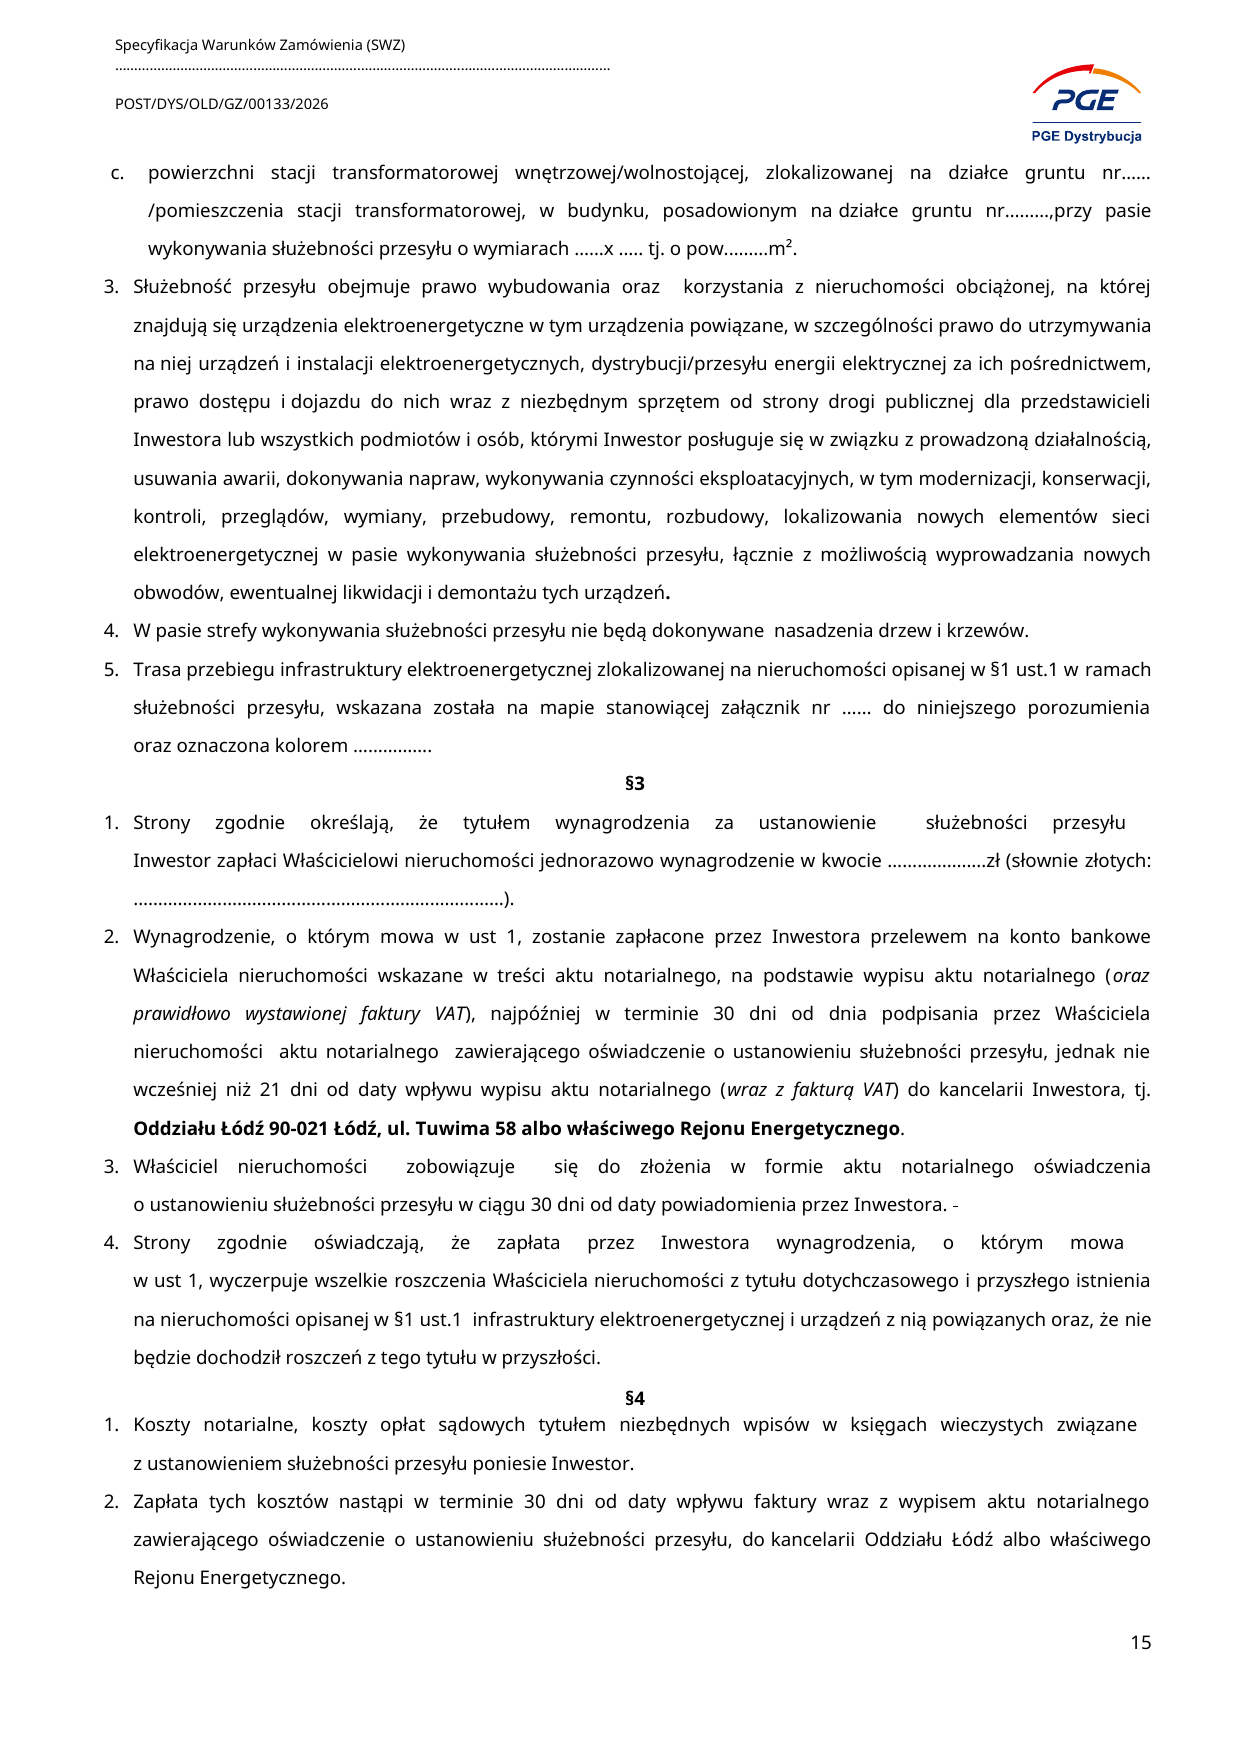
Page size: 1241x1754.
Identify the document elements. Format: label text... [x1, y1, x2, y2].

list W pasie strefy wykonywania służebności przesyłu nie będą dokonywane nasadzenia drzew i krzewów. [103, 618, 1152, 643]
list Trasa przebiegu infrastruktury elektroenergetycznej zlokalizowanej na nieruchomości opisanej w §1 ust.1 w ramach służebności przesyłu, wskazana została na mapie stanowiącej załącznik nr …… do niniejszego porozumienia oraz oznaczona kolorem ……………. [103, 656, 1152, 758]
list Zapłata tych kosztów nastąpi w terminie 30 dni od daty wpływu faktury wraz z wypisem aktu notarialnego zawierającego oświadczenie o ustanowieniu służebności przesyłu, do kancelarii Oddziału Łódź albo właściwego Rejonu Energetycznego. [103, 1488, 1152, 1590]
list Służebność przesyłu obejmuje prawo wybudowania oraz korzystania z nieruchomości obciążonej, na której znajdują się urządzenia elektroenergetyczne w tym urządzenia powiązane, w szczególności prawo do utrzymywania na niej urządzeń i instalacji elektroenergetycznych, dystrybucji/przesyłu energii elektrycznej za ich pośrednictwem, prawo dostępu i dojazdu do nich wraz z niezbędnym sprzętem od strony drogi publicznej dla przedstawicieli Inwestora lub wszystkich podmiotów i osób, którymi Inwestor posługuje się w związku z prowadzoną działalnością, usuwania awarii, dokonywania napraw, wykonywania czynności eksploatacyjnych, w tym modernizacji, konserwacji, kontroli, przeglądów, wymiany, przebudowy, remontu, rozbudowy, lokalizowania nowych elementów sieci elektroenergetycznej w pasie wykonywania służebności przesyłu, łącznie z możliwością wyprowadzania nowych obwodów, ewentualnej likwidacji i demontażu tych urządzeń. [103, 274, 1152, 605]
list Właściciel nieruchomości zobowiązuje się do złożenia w formie aktu notarialnego oświadczenia o ustanowieniu służebności przesyłu w ciągu 30 dni od daty powiadomienia przez Inwestora. [103, 1153, 1152, 1217]
list Strony zgodnie określają, że tytułem wynagrodzenia za ustanowienie służebności przesyłu Inwestor zapłaci Właścicielowi nieruchomości jednorazowo wynagrodzenie w kwocie ………………..zł (słownie złotych:…………………………………………………………………). [103, 809, 1152, 911]
text §4 [118, 1382, 1152, 1412]
list powierzchni stacji transformatorowej wnętrzowej/wolnostojącej, zlokalizowanej na działce gruntu nr…… /pomieszczenia stacji transformatorowej, w budynku, posadowionym na działce gruntu nr………,przy pasie wykonywania służebności przesyłu o wymiarach ……x ….. tj. o pow.……..m². [110, 159, 1152, 261]
list Wynagrodzenie, o którym mowa w ust 1, zostanie zapłacone przez Inwestora przelewem na konto bankowe Właściciela nieruchomości wskazane w treści aktu notarialnego, na podstawie wypisu aktu notarialnego (oraz prawidłowo wystawionej faktury VAT), najpóźniej w terminie 30 dni od dnia podpisania przez Właściciela nieruchomości aktu notarialnego zawierającego oświadczenie o ustanowieniu służebności przesyłu, jednak nie wcześniej niż 21 dni od daty wpływu wypisu aktu notarialnego (wraz z fakturą VAT) do kancelarii Inwestora, tj. Oddziału Łódź 90-021 Łódź, ul. Tuwima 58 albo właściwego Rejonu Energetycznego. [103, 924, 1152, 1140]
text §3 [118, 771, 1152, 796]
list Koszty notarialne, koszty opłat sądowych tytułem niezbędnych wpisów w księgach wieczystych związane z ustanowieniem służebności przesyłu poniesie Inwestor. [103, 1412, 1152, 1475]
list Strony zgodnie oświadczają, że zapłata przez Inwestora wynagrodzenia, o którym mowa w ust 1, wyczerpuje wszelkie roszczenia Właściciela nieruchomości z tytułu dotychczasowego i przyszłego istnienia na nieruchomości opisanej w §1 ust.1 infrastruktury elektroenergetycznej i urządzeń z nią powiązanych oraz, że nie będzie dochodził roszczeń z tego tytułu w przyszłości. [103, 1229, 1152, 1370]
